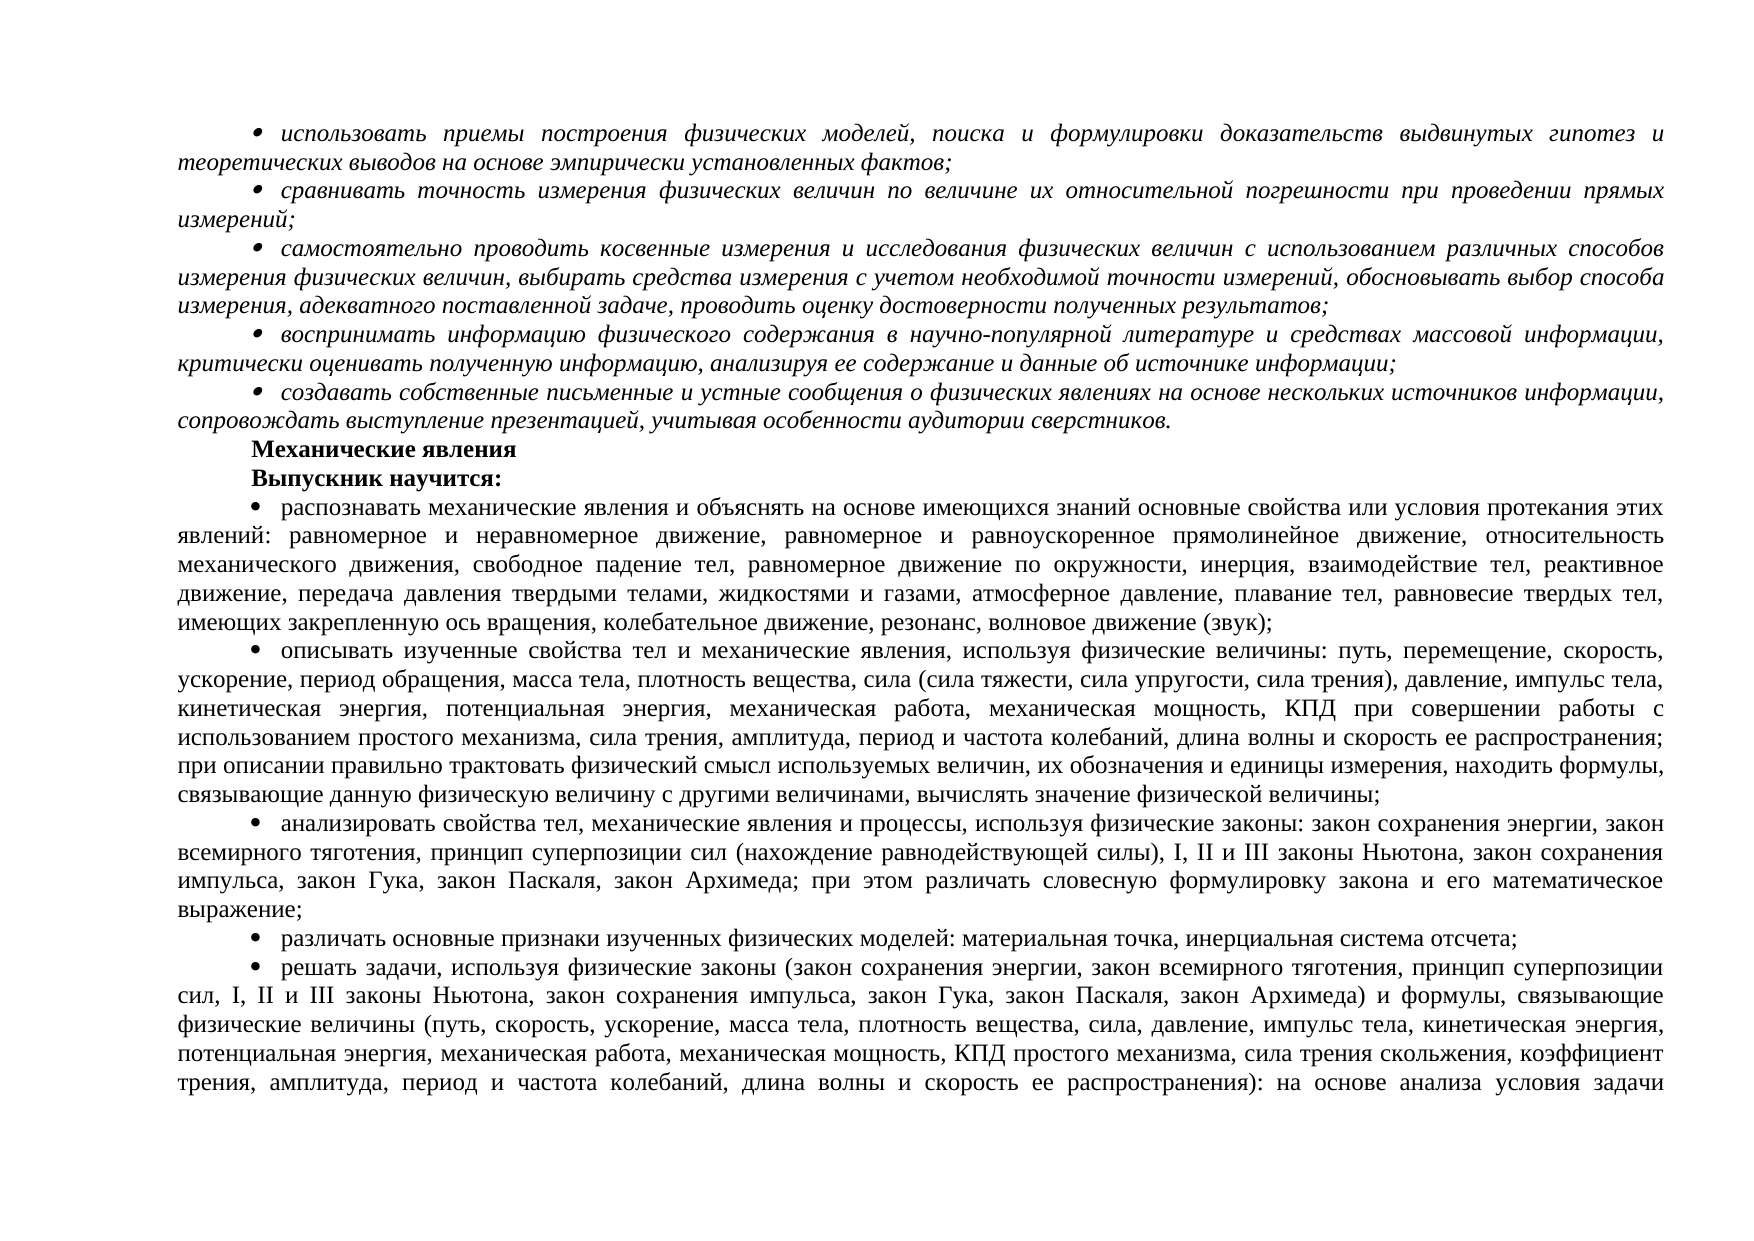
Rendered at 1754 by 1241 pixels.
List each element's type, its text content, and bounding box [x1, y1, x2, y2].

list воспринимать информацию физического содержания в научно-популярной литературе и средствах массовой информации, критически оценивать полученную информацию, анализируя ее содержание и данные об источнике информации; [177, 319, 1665, 377]
list самостоятельно проводить косвенные измерения и исследования физических величин с использованием различных способов измерения физических величин, выбирать средства измерения с учетом необходимой точности измерений, обосновывать выбор способа измерения, адекватного поставленной задаче, проводить оценку достоверности полученных результатов; [177, 233, 1665, 319]
text Выпускник научится: [177, 463, 1665, 492]
list различать основные признаки изученных физических моделей: материальная точка, инерциальная система отсчета; [177, 923, 1665, 952]
list создавать собственные письменные и устные сообщения о физических явлениях на основе нескольких источников информации, сопровождать выступление презентацией, учитывая особенности аудитории сверстников. [177, 377, 1665, 434]
list распознавать механические явления и объяснять на основе имеющихся знаний основные свойства или условия протекания этих явлений: равномерное и неравномерное движение, равномерное и равноускоренное прямолинейное движение, относительность механического движения, свободное падение тел, равномерное движение по окружности, инерция, взаимодействие тел, реактивное движение, передача давления твердыми телами, жидкостями и газами, атмосферное давление, плавание тел, равновесие твердых тел, имеющих закрепленную ось вращения, колебательное движение, резонанс, волновое движение (звук); [177, 492, 1665, 636]
list использовать приемы построения физических моделей, поиска и формулировки доказательств выдвинутых гипотез и теоретических выводов на основе эмпирически установленных фактов; [177, 118, 1665, 176]
list описывать изученные свойства тел и механические явления, используя физические величины: путь, перемещение, скорость, ускорение, период обращения, масса тела, плотность вещества, сила (сила тяжести, сила упругости, сила трения), давление, импульс тела, кинетическая энергия, потенциальная энергия, механическая работа, механическая мощность, КПД при совершении работы с использованием простого механизма, сила трения, амплитуда, период и частота колебаний, длина волны и скорость ее распространения; при описании правильно трактовать физический смысл используемых величин, их обозначения и единицы измерения, находить формулы, связывающие данную физическую величину с другими величинами, вычислять значение физической величины; [177, 636, 1665, 808]
list сравнивать точность измерения физических величин по величине их относительной погрешности при проведении прямых измерений; [177, 176, 1665, 233]
list анализировать свойства тел, механические явления и процессы, используя физические законы: закон сохранения энергии, закон всемирного тяготения, принцип суперпозиции сил (нахождение равнодействующей силы), I, II и III законы Ньютона, закон сохранения импульса, закон Гука, закон Паскаля, закон Архимеда; при этом различать словесную формулировку закона и его математическое выражение; [177, 808, 1665, 923]
text Механические явления [177, 434, 1665, 463]
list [177, 952, 1665, 1096]
